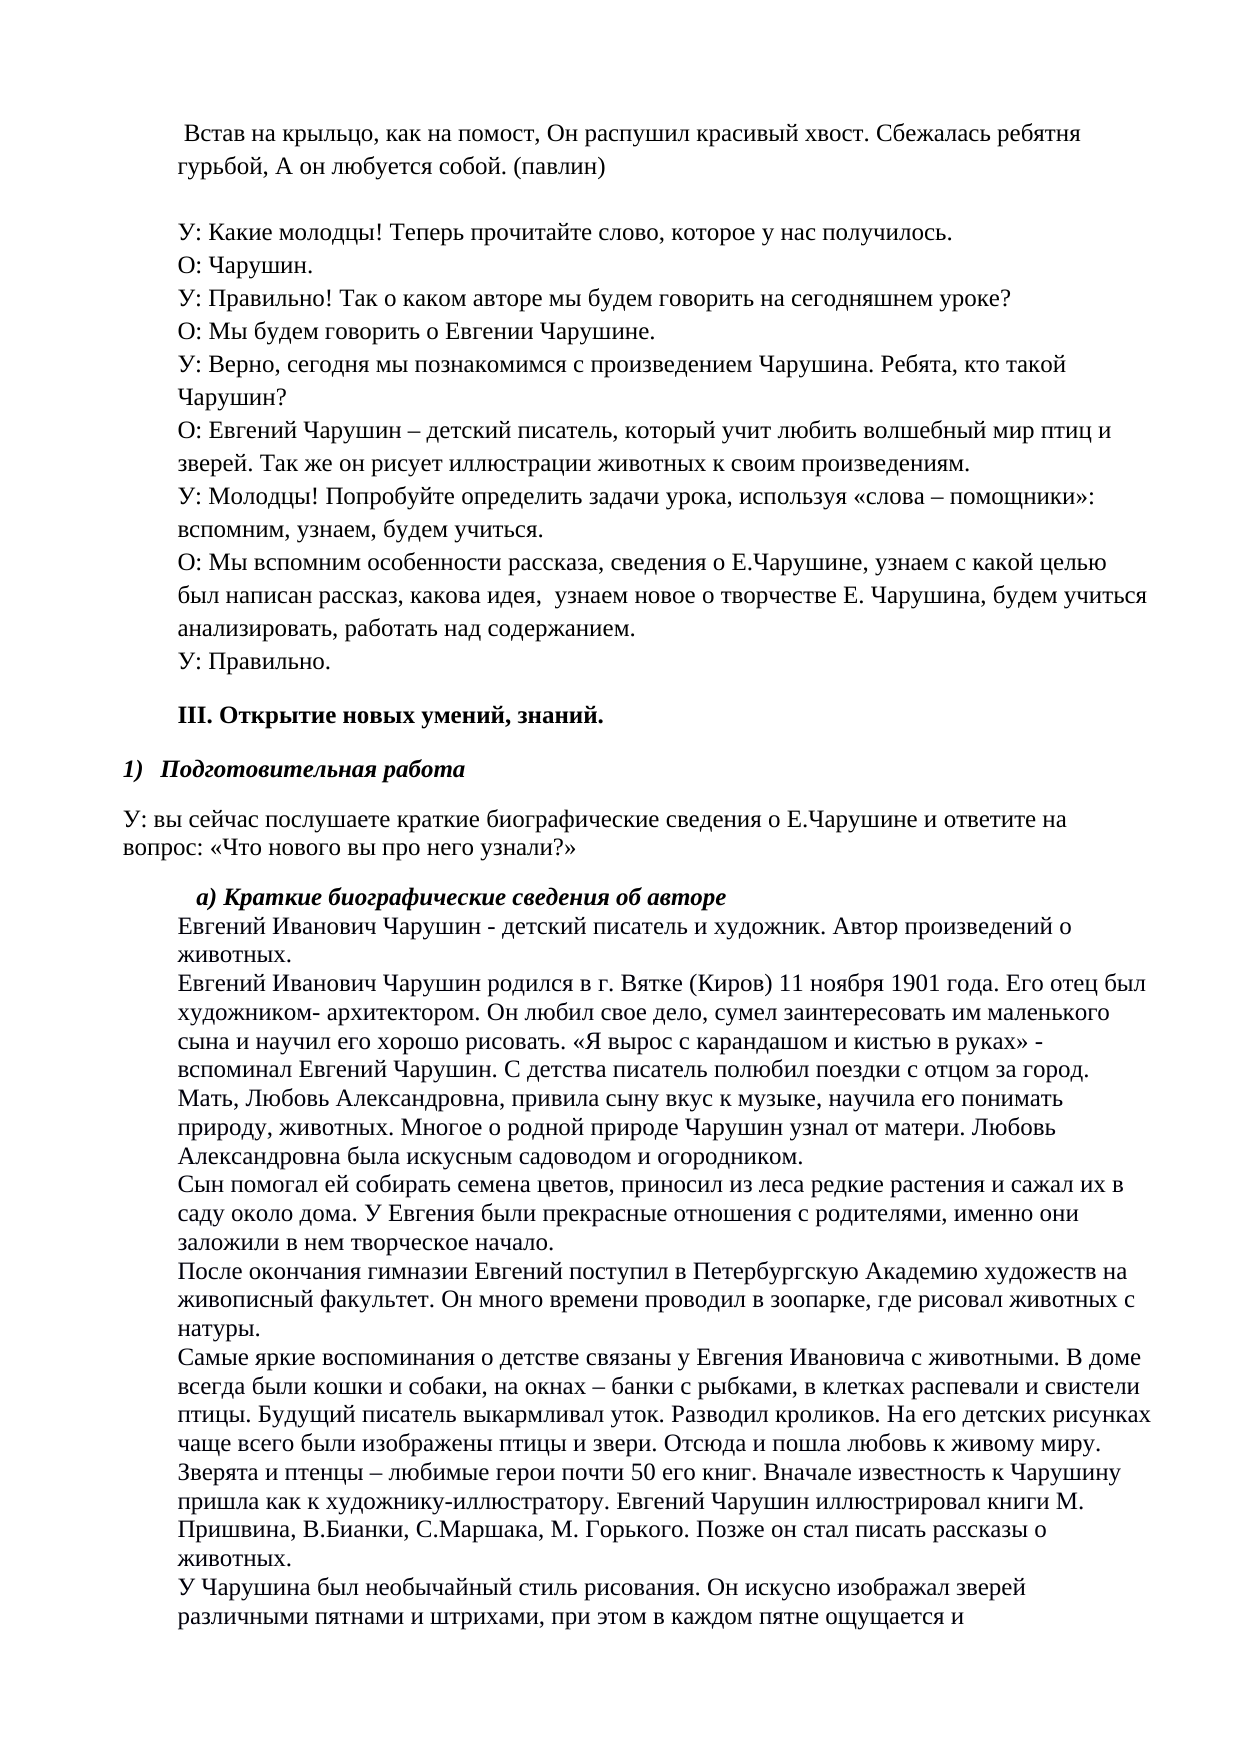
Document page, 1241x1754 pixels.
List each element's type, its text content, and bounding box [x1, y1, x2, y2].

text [177, 118, 1152, 675]
text У: вы сейчас послушаете краткие биографические сведения о Е.Чарушине и ответите на вопрос: «Что нового вы про него узнали?» [123, 804, 1152, 861]
list Подготовительная работа [123, 754, 1152, 783]
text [177, 882, 1152, 1629]
text III. Открытие новых умений, знаний. [177, 700, 1152, 729]
